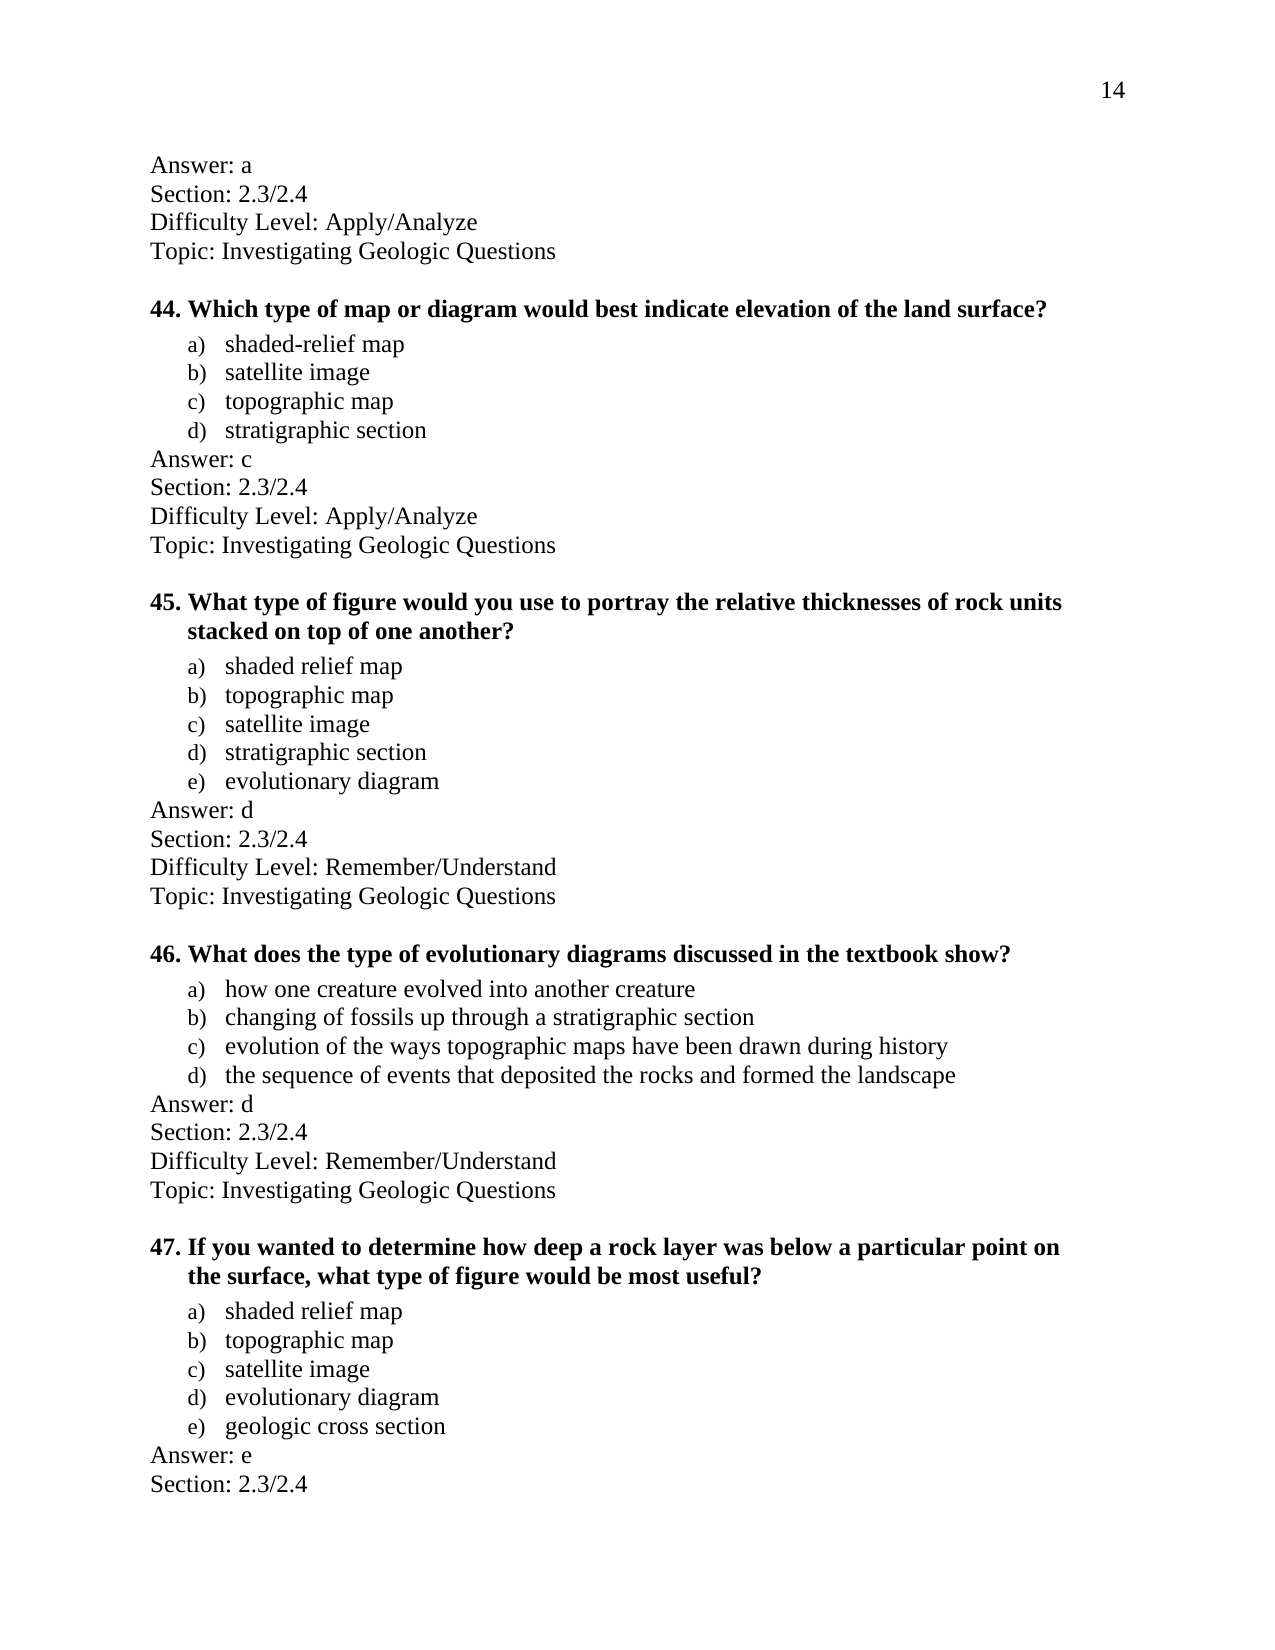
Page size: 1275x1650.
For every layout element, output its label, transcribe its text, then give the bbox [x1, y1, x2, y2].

text Answer: d [150, 795, 1125, 824]
text Topic: Investigating Geologic Questions [150, 881, 1125, 910]
table_header What does the type of evolutionary diagrams discussed in the textbook show? [150, 939, 1105, 974]
text Section: 2.3/2.4 [150, 1469, 1125, 1497]
text Answer: e [150, 1440, 1125, 1469]
text Topic: Investigating Geologic Questions [150, 1175, 1125, 1204]
text Difficulty Level: Apply/Analyze [150, 207, 1125, 236]
text Section: 2.3/2.4 [150, 472, 1125, 501]
text Section: 2.3/2.4 [150, 1117, 1125, 1146]
table_cell shaded relief map topographic map satellite image evolutionary diagram geologic cross section [150, 1296, 1105, 1440]
text Answer: a [150, 150, 1125, 179]
text Section: 2.3/2.4 [150, 824, 1125, 852]
table_header If you wanted to determine how deep a rock layer was below a particular point on the surface, what type of figure would be most useful? [150, 1233, 1105, 1296]
table_cell shaded-relief map satellite image topographic map stratigraphic section [150, 329, 1105, 444]
text Answer: c [150, 444, 1125, 472]
text Difficulty Level: Apply/Analyze [150, 501, 1125, 530]
table_header Which type of map or diagram would best indicate elevation of the land surface? [150, 294, 1105, 329]
table_header What type of figure would you use to portray the relative thicknesses of rock units stacked on top of one another? [150, 588, 1105, 651]
text Topic: Investigating Geologic Questions [150, 530, 1125, 559]
text Section: 2.3/2.4 [150, 179, 1125, 207]
text Difficulty Level: Remember/Understand [150, 1146, 1125, 1175]
table_cell shaded relief map topographic map satellite image stratigraphic section evolutionary diagram [150, 651, 1105, 795]
text Difficulty Level: Remember/Understand [150, 852, 1125, 881]
table_cell how one creature evolved into another creature changing of fossils up through a stratigraphic section evolution of the ways topographic maps have been drawn during history the sequence of events that deposited the rocks and formed the landscape [150, 974, 1105, 1089]
text Answer: d [150, 1089, 1125, 1117]
text Topic: Investigating Geologic Questions [150, 236, 1125, 265]
